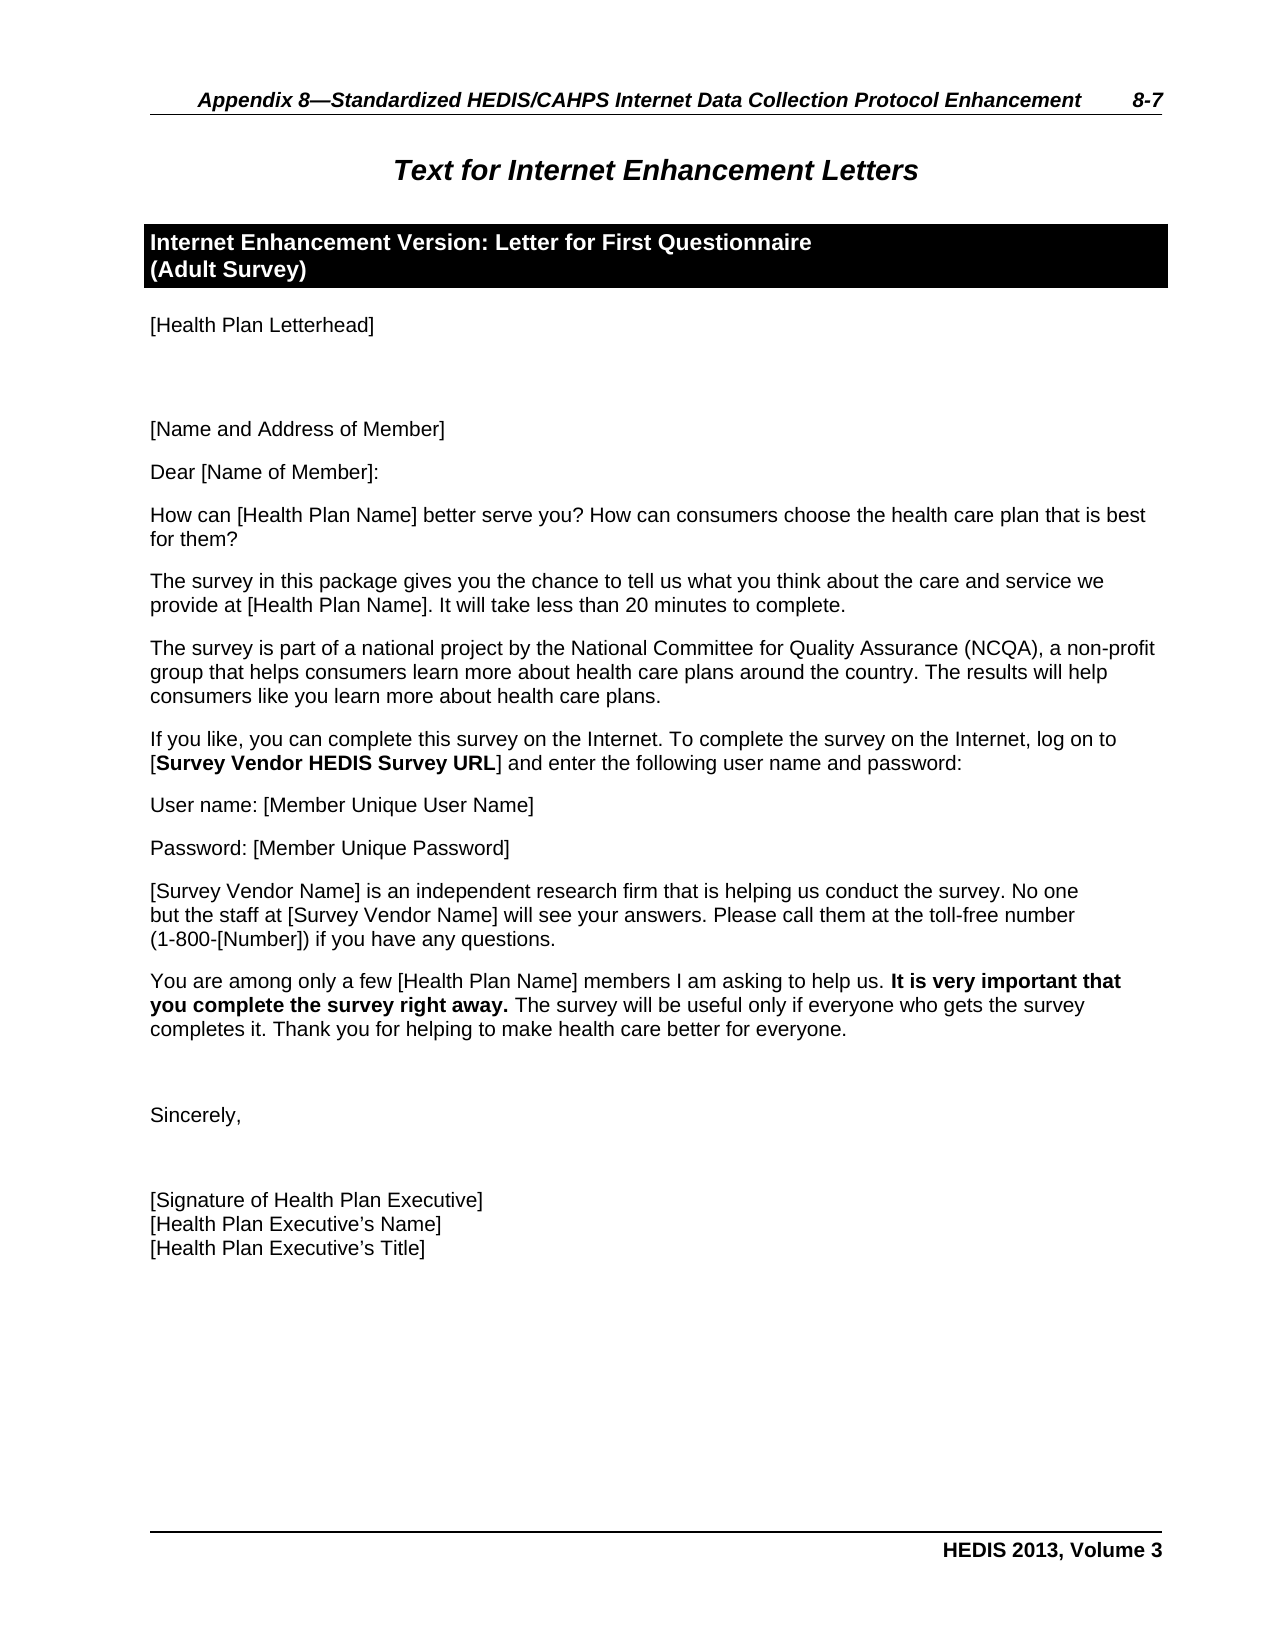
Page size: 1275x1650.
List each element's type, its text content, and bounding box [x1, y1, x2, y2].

text [Survey Vendor Name] is an independent research firm that is helping us conduct the survey. No one but the staff at [Survey Vendor Name] will see your answers. Please call them at the toll-free number (1-800-[Number]) if you have any questions. [150, 878, 1162, 950]
text [Signature of Health Plan Executive] [Health Plan Executive’s Name] [Health Plan Executive’s Title] [150, 1188, 1162, 1260]
text Sincerely, [150, 1102, 1162, 1126]
subtitle Text for Internet Enhancement Letters [150, 153, 1162, 186]
text How can [Health Plan Name] better serve you? How can consumers choose the health care plan that is best for them? [150, 502, 1162, 550]
text User name: [Member Unique User Name] [150, 793, 1162, 817]
text The survey in this package gives you the chance to tell us what you think about the care and service we provide at [Health Plan Name]. It will take less than 20 minutes to complete. [150, 569, 1162, 617]
text [Health Plan Letterhead] [150, 313, 1162, 337]
text Internet Enhancement Version: Letter for First Questionnaire (Adult Survey) [146, 225, 1167, 286]
text Password: [Member Unique Password] [150, 836, 1162, 860]
text [Name and Address of Member] [150, 417, 1162, 441]
text You are among only a few [Health Plan Name] members I am asking to help us. It is very important that you complete the survey right away. The survey will be useful only if everyone who gets the survey completes it. Thank you for helping to make health care better for everyone. [150, 969, 1162, 1041]
text The survey is part of a national project by the National Committee for Quality Assurance (NCQA), a non-profit group that helps consumers learn more about health care plans around the country. The results will help consumers like you learn more about health care plans. [150, 636, 1162, 708]
text Dear [Name of Member]: [150, 460, 1162, 484]
text If you like, you can complete this survey on the Internet. To complete the survey on the Internet, log on to [Survey Vendor HEDIS Survey URL] and enter the following user name and password: [150, 726, 1162, 774]
